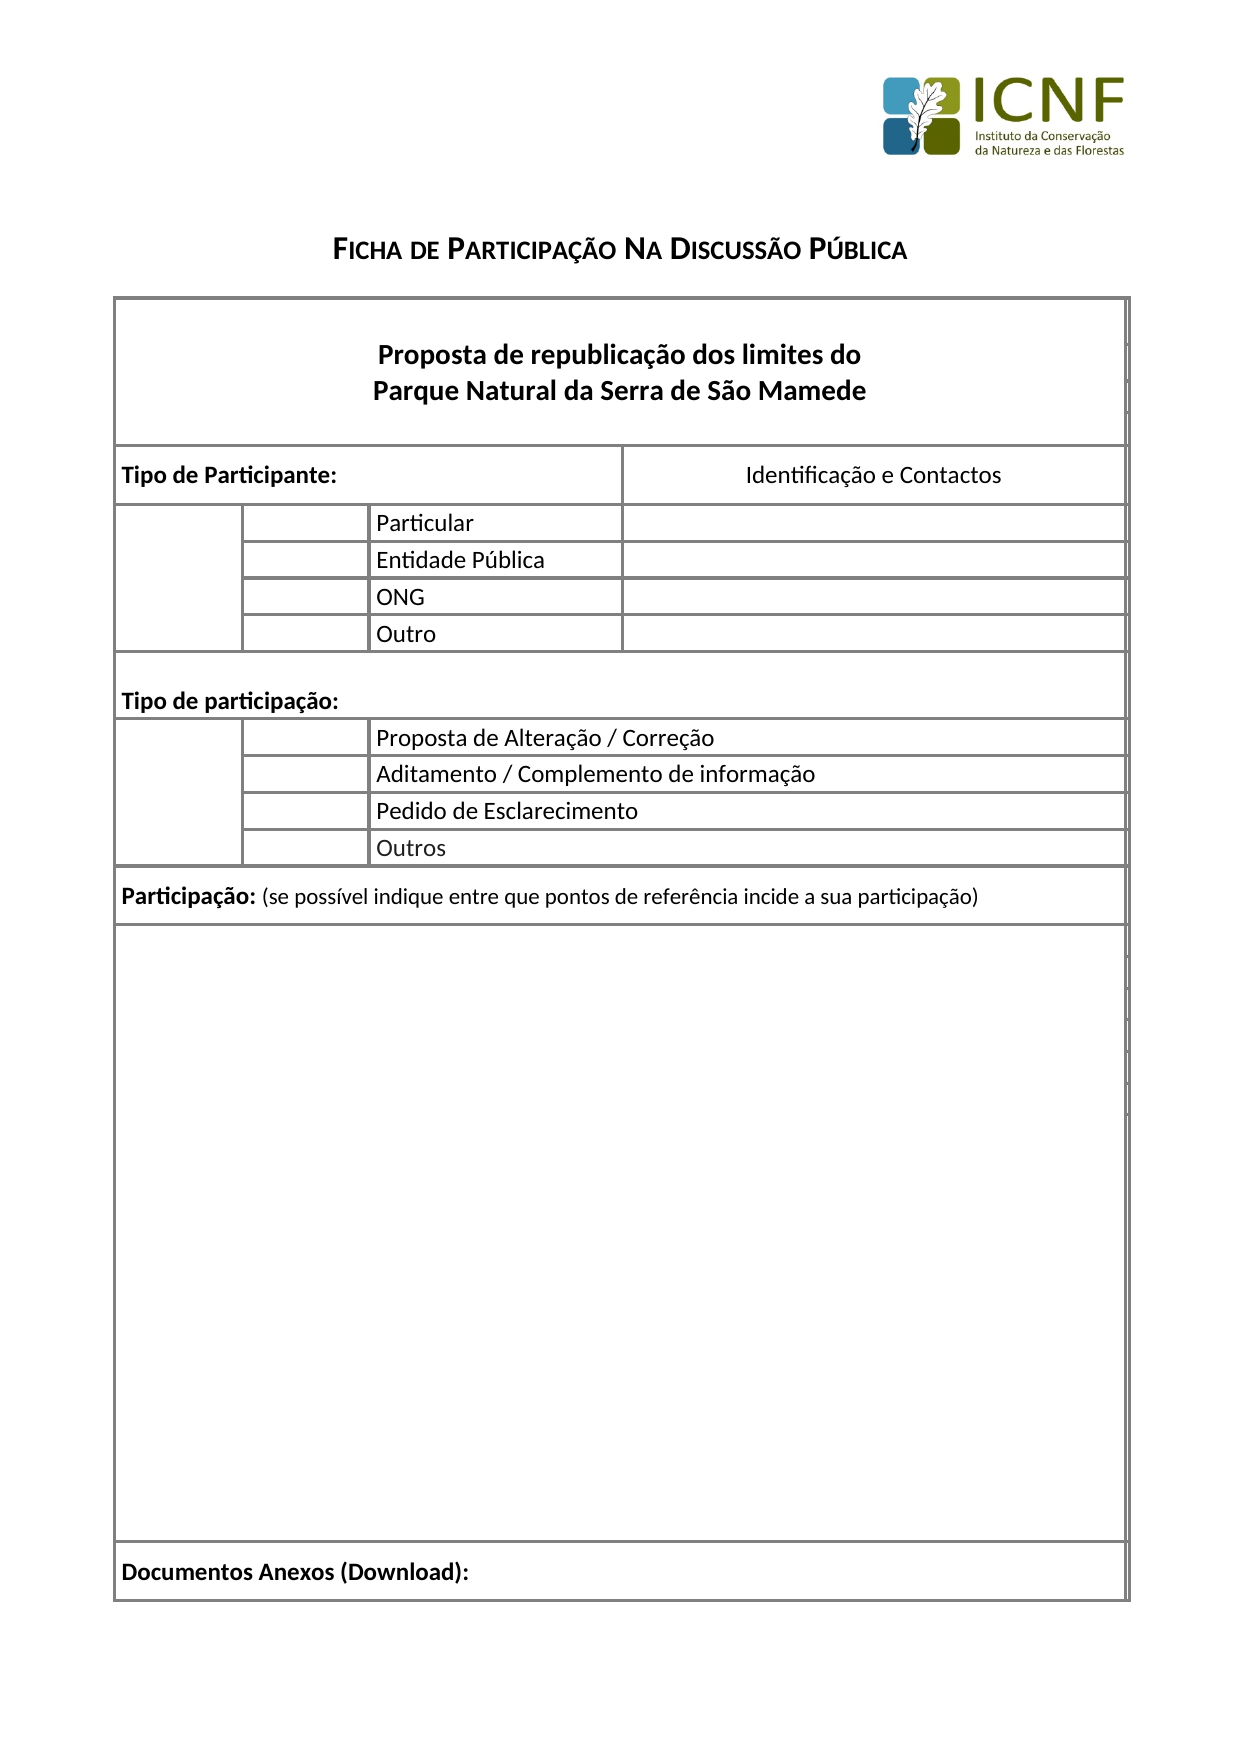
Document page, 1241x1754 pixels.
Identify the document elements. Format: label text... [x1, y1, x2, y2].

table_cell [244, 794, 367, 827]
table_cell [116, 720, 241, 864]
table_cell Pedido de Esclarecimento [371, 794, 1124, 827]
table_cell Participação: (se possível indique entre que pontos de referência incide a sua participação) [116, 868, 1124, 923]
table_cell Proposta de Alteração / Correção [371, 720, 1124, 754]
table_cell [244, 543, 367, 576]
table_cell Outro [371, 616, 621, 650]
table_cell [624, 616, 1124, 650]
table_cell [624, 580, 1124, 613]
table_cell Particular [371, 506, 621, 539]
table_cell [244, 506, 367, 539]
table_cell [244, 580, 367, 613]
table_cell Identificação e Contactos [624, 447, 1124, 503]
table_cell [116, 506, 241, 650]
table_cell Entidade Pública [371, 543, 621, 576]
table_cell Documentos Anexos (Download): [116, 1543, 1124, 1599]
table_cell [624, 543, 1124, 576]
text Ficha de Participação Na Discussão Pública [112, 227, 1128, 268]
table_cell [244, 720, 367, 754]
table_header Proposta de republicação dos limites do Parque Natural da Serra de São Mamede [116, 300, 1124, 444]
table_cell [244, 616, 367, 650]
table_cell ONG [371, 580, 621, 613]
table_cell [244, 831, 367, 864]
table_cell Tipo de participação: [116, 653, 1124, 717]
table_cell [624, 506, 1124, 539]
table_cell Tipo de Participante: [116, 447, 621, 503]
table_cell [116, 926, 1124, 1540]
table_cell [244, 757, 367, 791]
table_cell Aditamento / Complemento de informação [371, 757, 1124, 791]
table_cell Outros [371, 831, 1124, 864]
picture [878, 73, 1128, 159]
